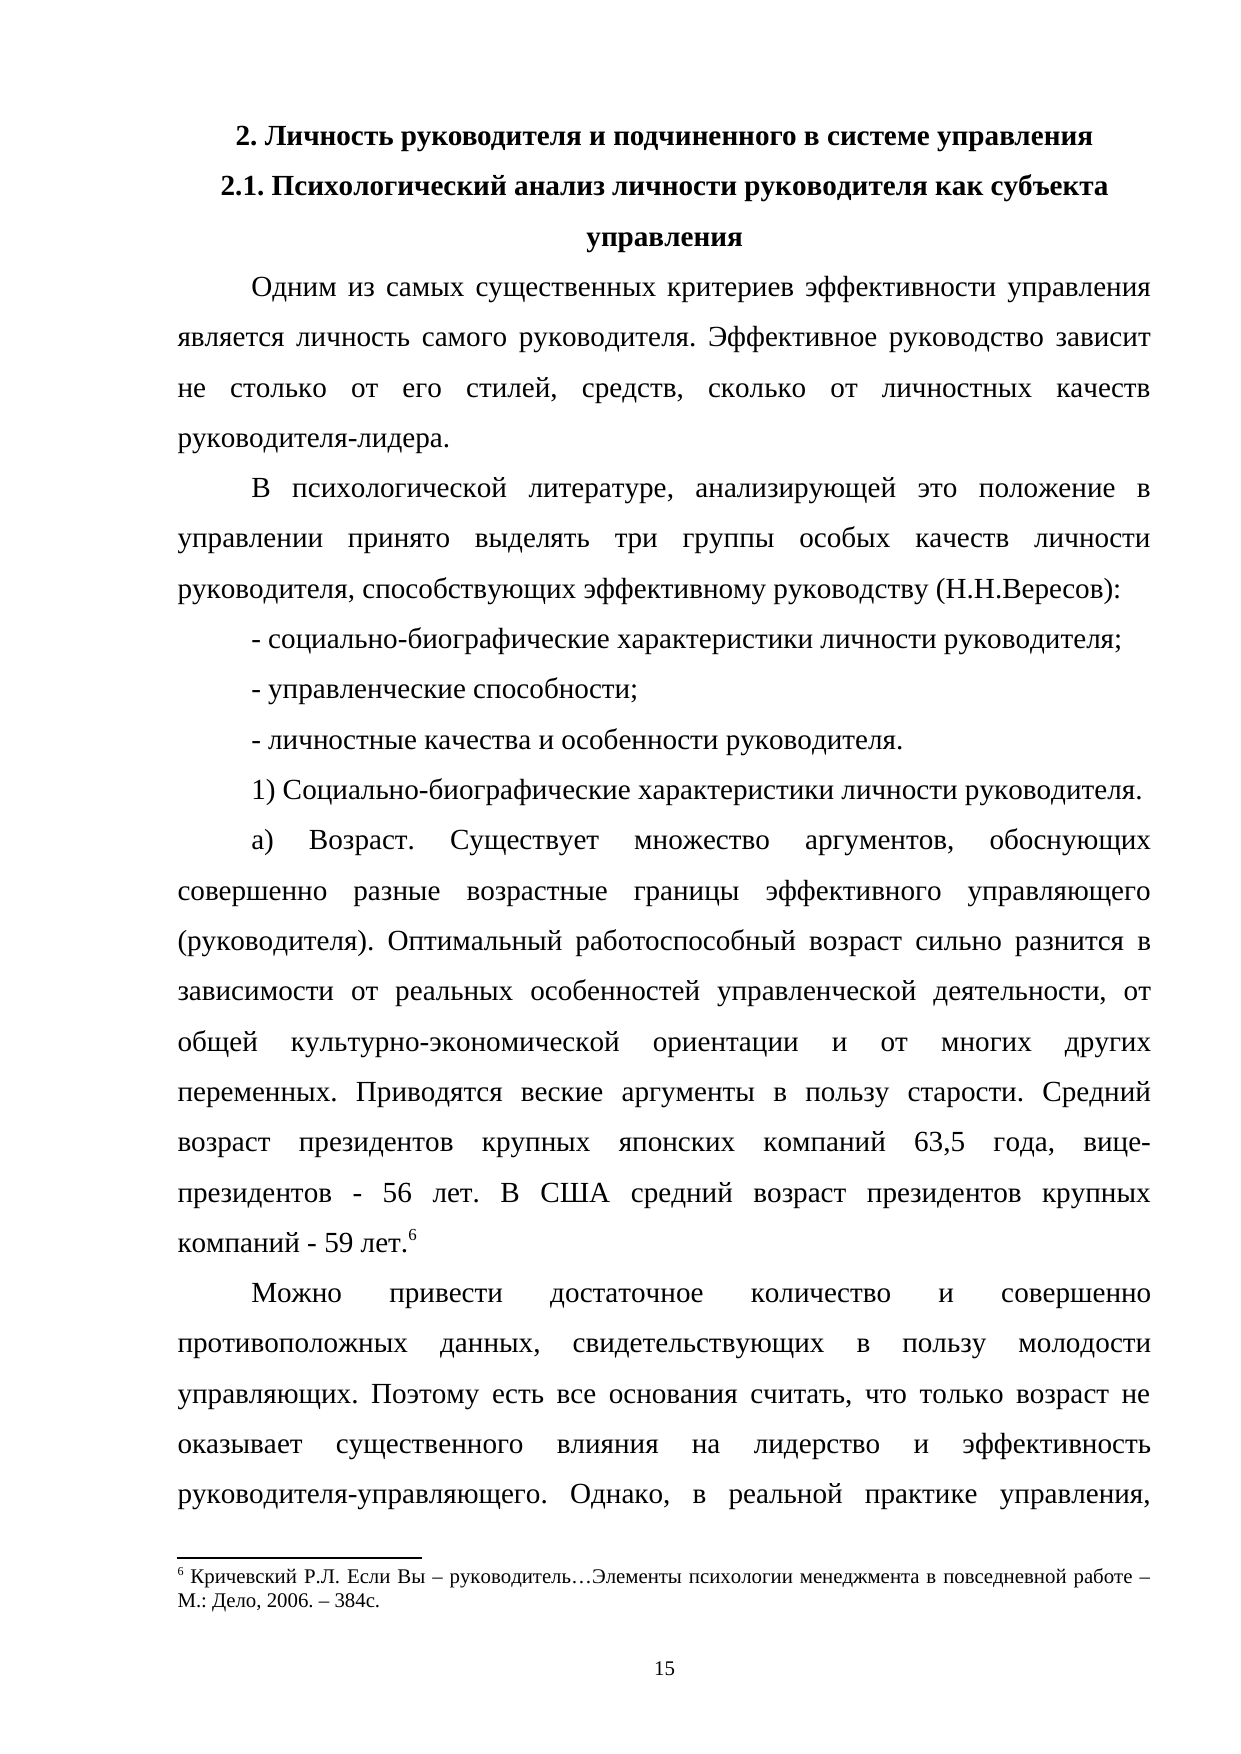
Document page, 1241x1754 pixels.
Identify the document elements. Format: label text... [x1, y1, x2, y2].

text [177, 1275, 1152, 1510]
subtitle 2.1. Психологический анализ личности руководителя как субъекта управления [177, 168, 1152, 252]
text а) Возраст. Существует множество аргументов, обоснующих совершенно разные возрастные границы эффективного управляющего (руководителя). Оптимальный работоспособный возраст сильно разнится в зависимости от реальных особенностей управленческой деятельности, от общей культурно-экономической ориентации и от многих других переменных. Приводятся веские аргументы в пользу старости. Средний возраст президентов крупных японских компаний 63,5 года, вице-президентов - 56 лет. В США средний возраст президентов крупных компаний - 59 лет. [177, 822, 1152, 1258]
text В психологической литературе, анализирующей это положение в управлении принято выделять три группы особых качеств личности руководителя, способствующих эффективному руководству (Н.Н.Вересов): [177, 470, 1152, 604]
text 1) Социально-биографические характеристики личности руководителя. [177, 772, 1152, 806]
subtitle 2. Личность руководителя и подчиненного в системе управления [177, 118, 1152, 152]
text - личностные качества и особенности руководителя. [177, 722, 1152, 755]
text Одним из самых существенных критериев эффективности управления является личность самого руководителя. Эффективное руководство зависит не столько от его стилей, средств, сколько от личностных качеств руководителя-лидера. [177, 269, 1152, 453]
text - управленческие способности; [177, 672, 1152, 705]
text - социально-биографические характеристики личности руководителя; [177, 621, 1152, 655]
